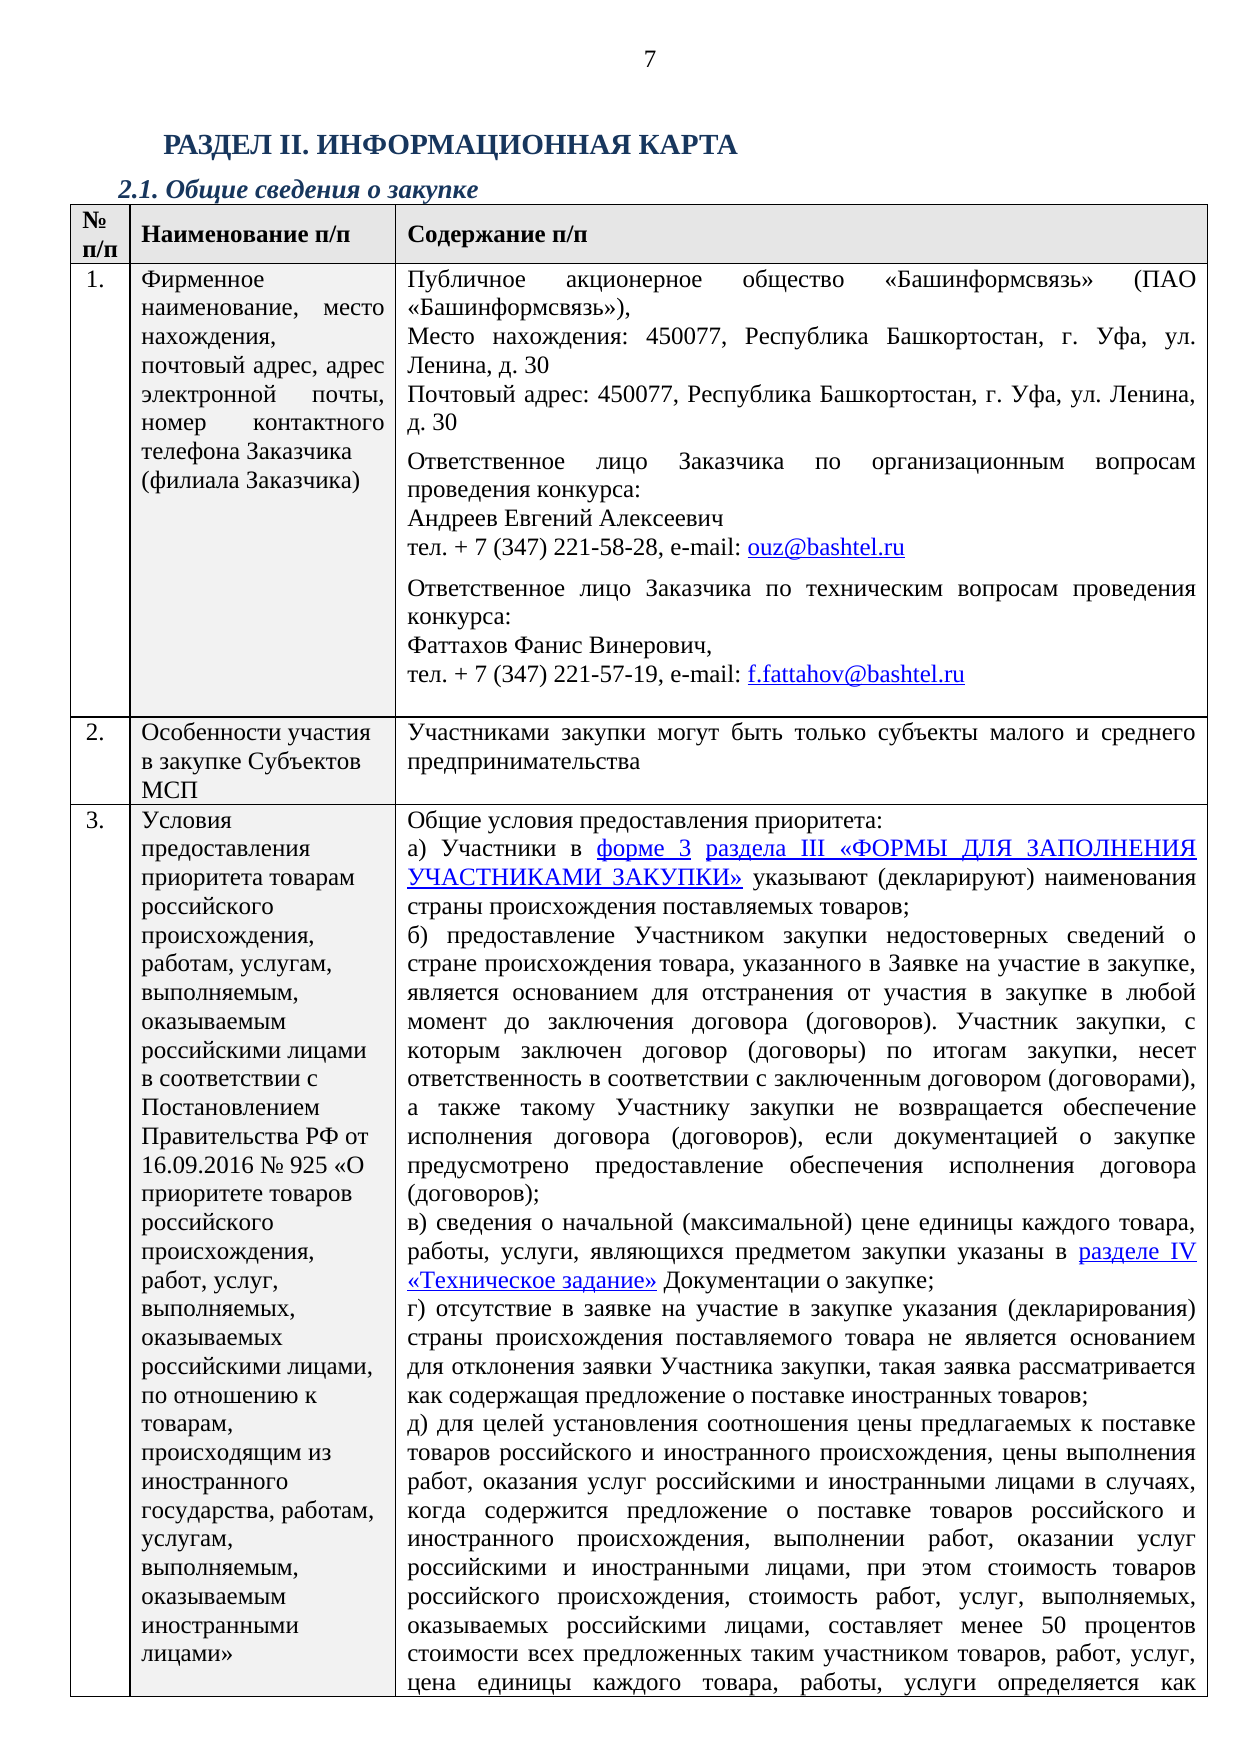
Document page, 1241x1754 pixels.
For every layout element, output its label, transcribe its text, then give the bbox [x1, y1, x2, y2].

table_cell [71, 718, 129, 804]
table_cell Участниками закупки могут быть только субъекты малого и среднего предпринимательства [396, 718, 1207, 804]
table_header Наименование п/п [131, 205, 395, 263]
table_cell [71, 805, 129, 1696]
table_header № п/п [71, 205, 129, 263]
table_header Содержание п/п [396, 205, 1207, 263]
text 2.1. Общие сведения о закупке [118, 173, 1181, 204]
table_cell Особенности участия в закупке Субъектов МСП [131, 718, 395, 804]
subtitle РАЗДЕЛ II. ИНФОРМАЦИОННАЯ КАРТА [163, 127, 1181, 160]
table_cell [131, 805, 395, 1696]
table_cell [71, 264, 129, 716]
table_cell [396, 805, 1207, 1696]
table_cell Публичное акционерное общество «Башинформсвязь» (ПАО «Башинформсвязь»), Место нахождения: 450077, Республика Башкортостан, г. Уфа, ул. Ленина, д. 30 Почтовый адрес: 450077, Республика Башкортостан, г. Уфа, ул. Ленина, д. 30 Ответственное лицо Заказчика по организационным вопросам проведения конкурса: Андреев Евгений Алексеевич тел. + 7 (347) 221-58-28, e-mail: ouz@bashtel.ru Ответственное лицо Заказчика по техническим вопросам проведения конкурса: Фаттахов Фанис Винерович, тел. + 7 (347) 221-57-19, e-mail: f.fattahov@bashtel.ru [396, 264, 1207, 716]
table_cell Фирменное наименование, место нахождения, почтовый адрес, адрес электронной почты, номер контактного телефона Заказчика (филиала Заказчика) [131, 264, 395, 716]
